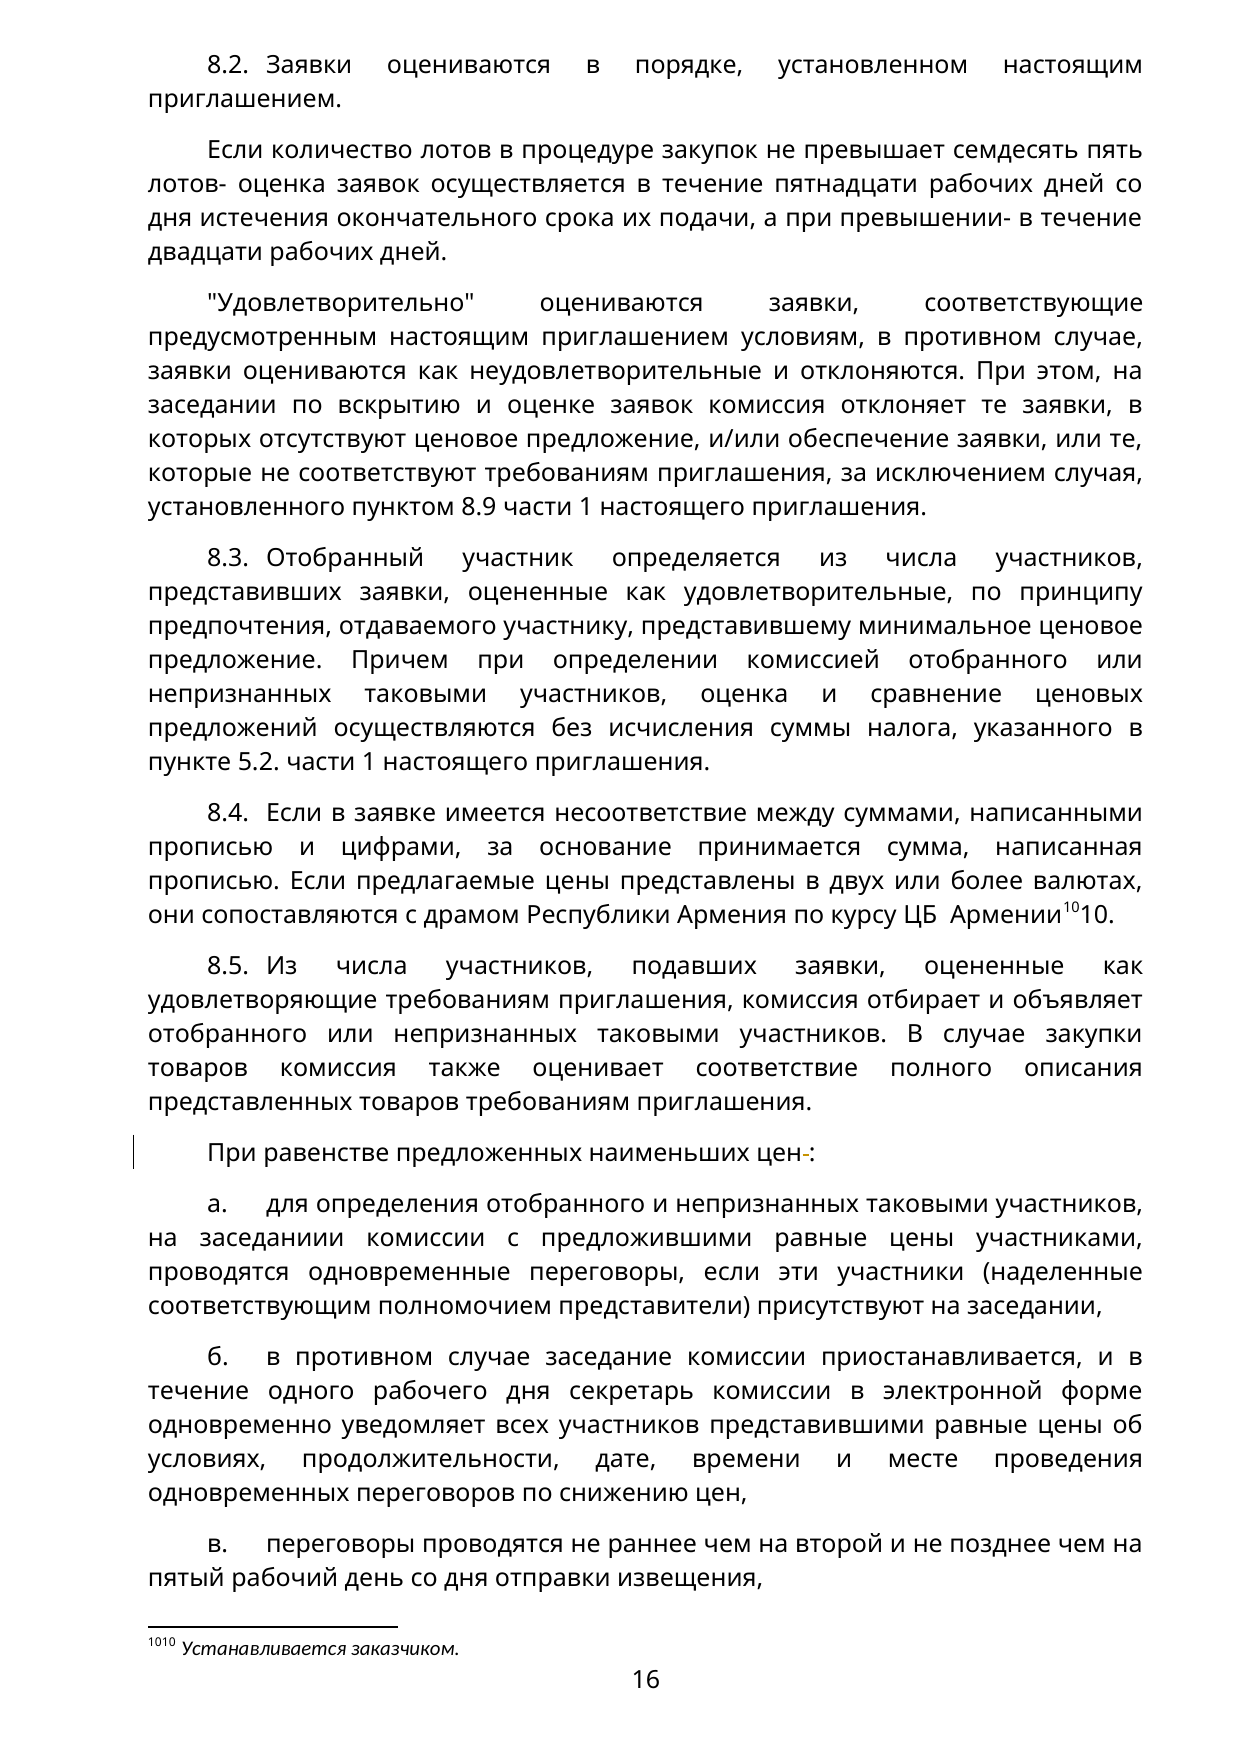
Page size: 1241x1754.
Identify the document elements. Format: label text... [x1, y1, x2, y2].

text При равенстве предложенных наименьших цен: [148, 1135, 1144, 1169]
text 8.4. Если в заявке имеется несоответствие между суммами, написанными прописью и цифрами, за основание принимается сумма, написанная прописью. Если предлагаемые цены представлены в двух или более валютах, они сопоставляются с драмом Республики Армения по курсу ЦБ Армении10. [148, 795, 1144, 931]
text 8.5. Из числа участников, подавших заявки, оцененные как удовлетворяющие требованиям приглашения, комиссия отбирает и объявляет отобранного или непризнанных таковыми участников. В случае закупки товаров комиссия также оценивает соответствие полного описания представленных товаров требованиям приглашения. [148, 948, 1144, 1118]
text Если количество лотов в процедуре закупок не превышает семдесять пять лотов- оценка заявок осуществляется в течение пятнадцати рабочих дней со дня истечения окончательного срока их подачи, а при превышении- в течение двадцати рабочих дней. [148, 132, 1144, 268]
text а. для определения отобранного и непризнанных таковыми участников, на заседаниии комиссии с предложившими равные цены участниками, проводятся одновременные переговоры, если эти участники (наделенные соответствующим полномочием представители) присутствуют на заседании, [148, 1185, 1144, 1322]
text 8.2. Заявки оцениваются в порядке, установленном настоящим приглашением. [148, 47, 1144, 115]
text 8.3. Отобранный участник определяется из числа участников, представивших заявки, оцененные как удовлетворительные, по принципу предпочтения, отдаваемого участнику, представившему минимальное ценовое предложение. Причем при определении комиссией отобранного или непризнанных таковыми участников, оценка и сравнение ценовых предложений осуществляются без исчисления суммы налога, указанного в пункте 5.2. части 1 настоящего приглашения. [148, 540, 1144, 778]
text "Удовлетворительно" оцениваются заявки, соответствующие предусмотренным настоящим приглашением условиям, в противном случае, заявки оцениваются как неудовлетворительные и отклоняются. При этом, на заседании по вскрытию и оценке заявок комиссия отклоняет те заявки, в которых отсутствуют ценовое предложение, и/или обеспечение заявки, или те, которые не соответствуют требованиям приглашения, за исключением случая, установленного пунктом 8.9 части 1 настоящего приглашения. [148, 284, 1144, 523]
text б. в противном случае заседание комиссии приостанавливается, и в течение одного рабочего дня секретарь комиссии в электронной форме одновременно уведомляет всех участников представившими равные цены об условиях, продолжительности, дате, времени и месте проведения одновременных переговоров по снижению цен, [148, 1338, 1144, 1509]
text в. переговоры проводятся не раннее чем на второй и не позднее чем на пятый рабочий день со дня отправки извещения, [148, 1525, 1144, 1593]
